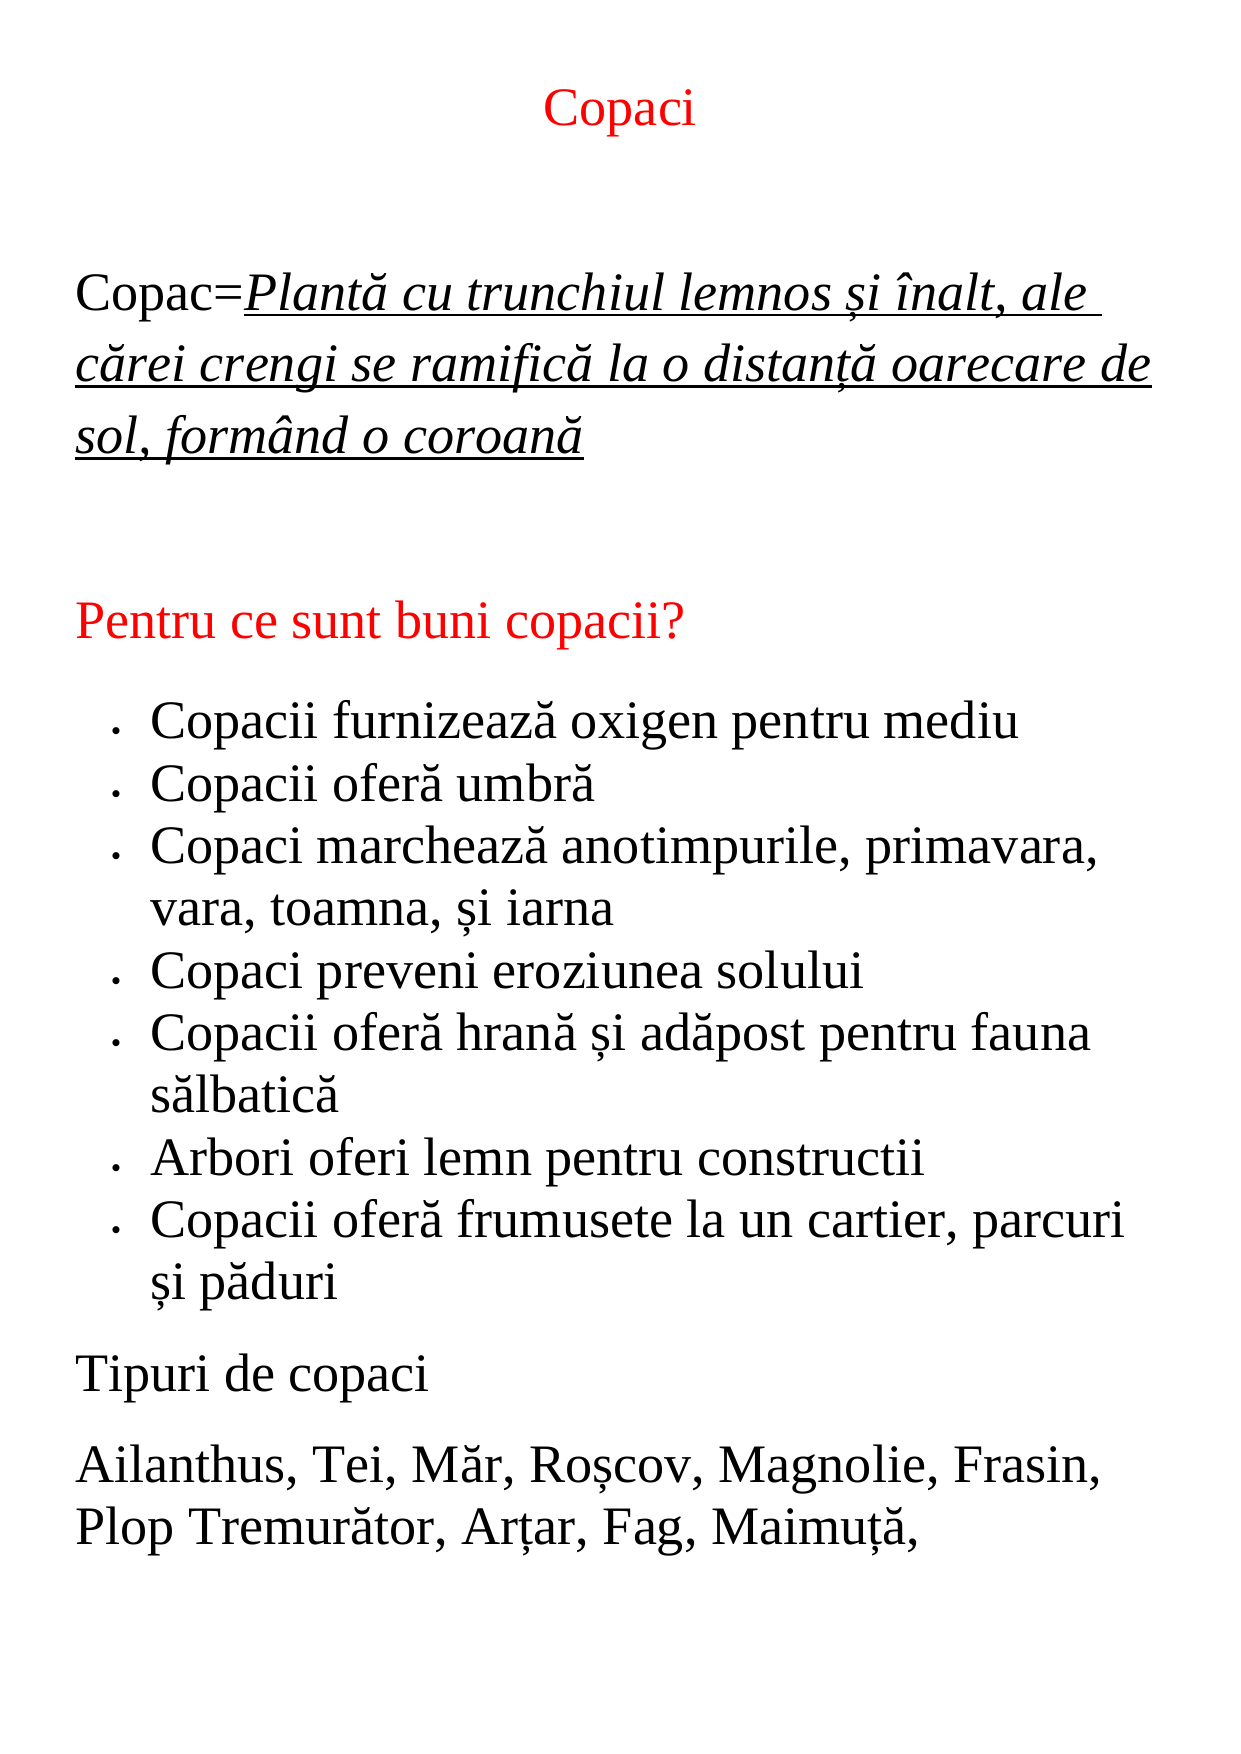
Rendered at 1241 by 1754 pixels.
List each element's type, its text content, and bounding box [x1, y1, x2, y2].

text Tipuri de copaci [75, 1341, 1165, 1403]
list Copacii furnizează oxigen pentru mediu [112, 688, 1165, 751]
list Copacii oferă umbră [112, 751, 1165, 813]
list Copaci preveni eroziunea solului [112, 938, 1165, 1000]
text Copaci [75, 75, 1165, 137]
list Copacii oferă hrană și adăpost pentru fauna sălbatică [112, 1000, 1165, 1124]
list Arbori oferi lemn pentru constructii [112, 1124, 1165, 1187]
text Copac=Plantă cu trunchiul lemnos și înalt, ale cărei crengi se ramifică la o distanță oarecare de sol, formând o coroană [75, 260, 1165, 465]
text Pentru ce sunt buni copacii? [75, 588, 1165, 650]
list Copaci marchează anotimpurile, primavara, vara, toamna, și iarna [112, 813, 1165, 938]
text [75, 1432, 1165, 1557]
list Copacii oferă frumusete la un cartier, parcuri și păduri [112, 1187, 1165, 1311]
